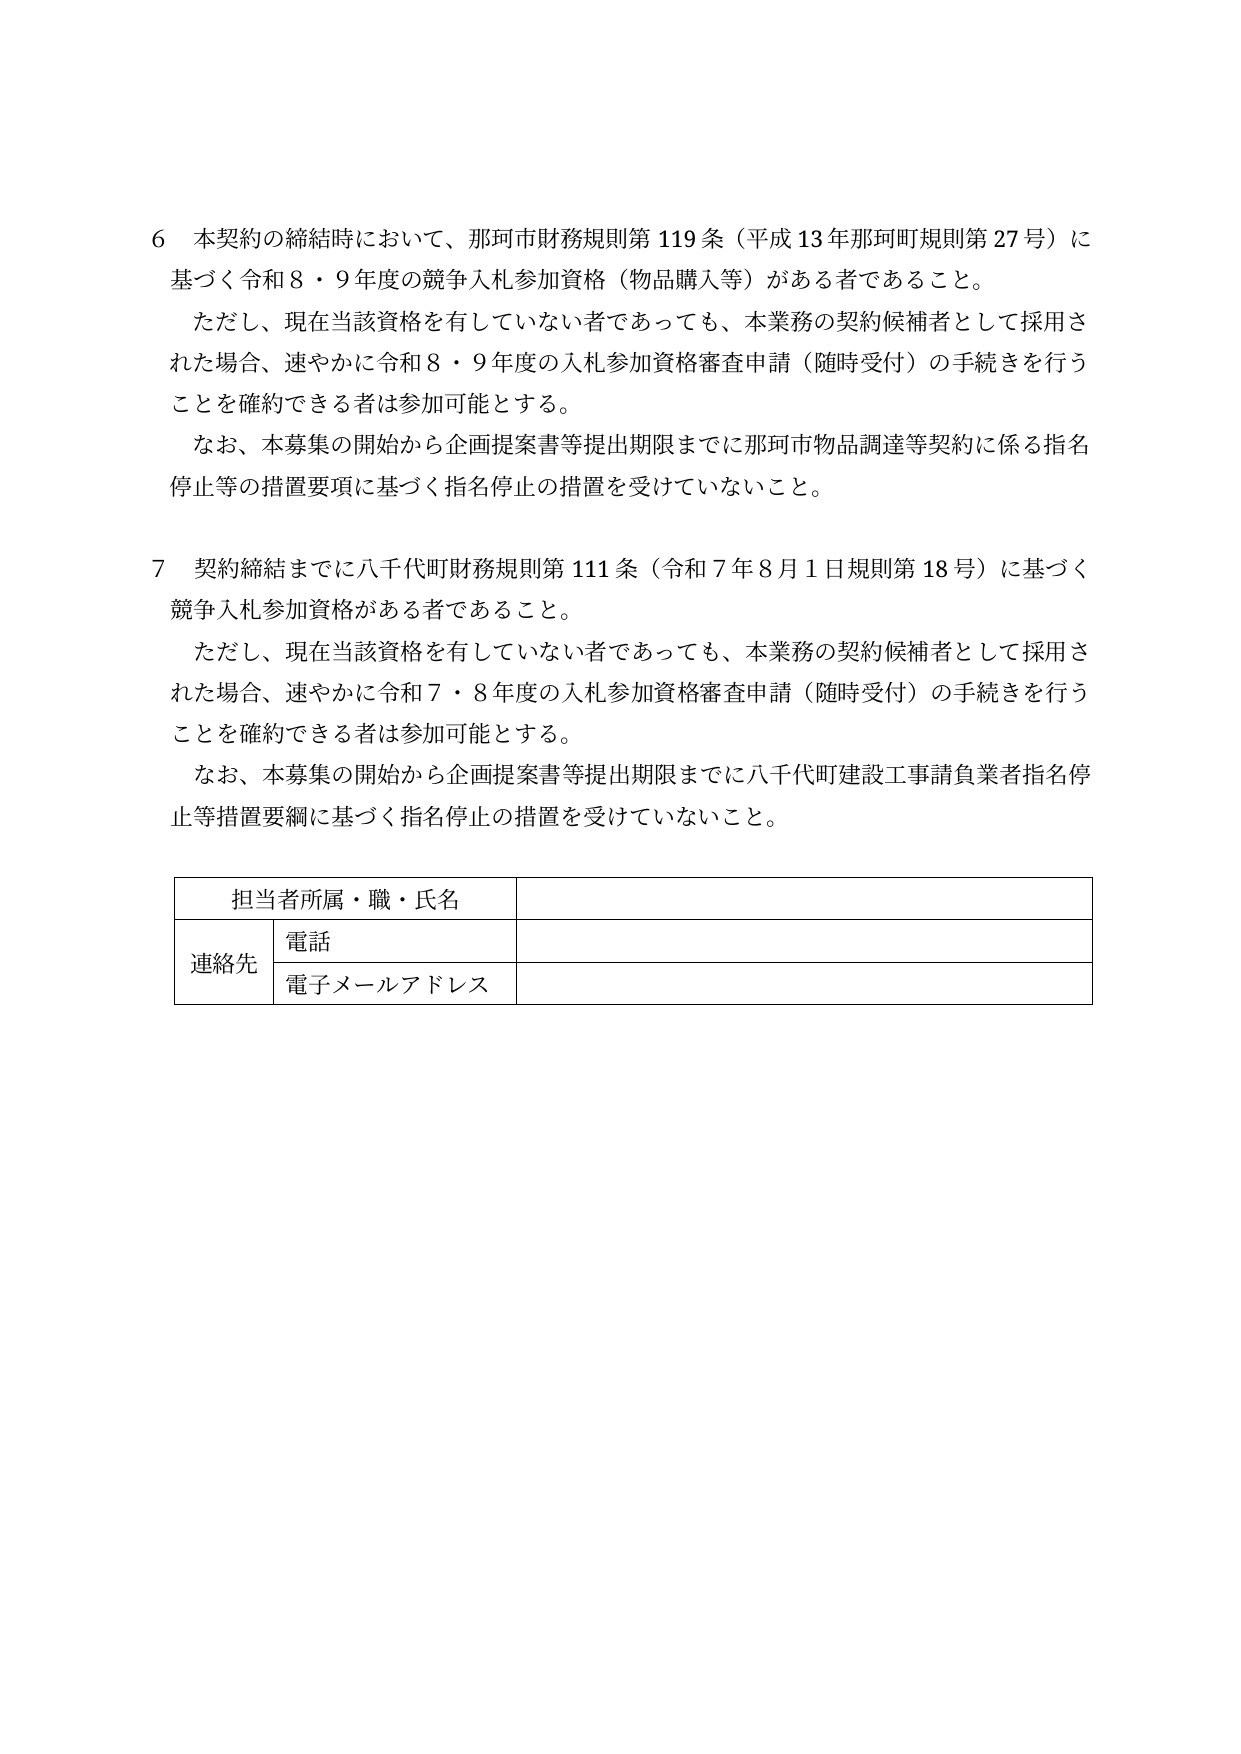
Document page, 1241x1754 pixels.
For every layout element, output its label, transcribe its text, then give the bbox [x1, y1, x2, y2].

text ただし、現在当該資格を有していない者であっても、本業務の契約候補者として採用された場合、速やかに令和７・８年度の入札参加資格審査申請（随時受付）の手続きを行うことを確約できる者は参加可能とする。 [148, 629, 1092, 753]
table_cell [517, 920, 1092, 962]
table_cell 電子メールアドレス [274, 963, 516, 1004]
table_cell 連絡先 [175, 920, 273, 1004]
text なお、本募集の開始から企画提案書等提出期限までに八千代町建設工事請負業者指名停止等措置要綱に基づく指名停止の措置を受けていないこと。 [148, 753, 1092, 836]
text ただし、現在当該資格を有していない者であっても、本業務の契約候補者として採用された場合、速やかに令和８・９年度の入札参加資格審査申請（随時受付）の手続きを行うことを確約できる者は参加可能とする。 [169, 299, 1092, 423]
text なお、本募集の開始から企画提案書等提出期限までに那珂市物品調達等契約に係る指名停止等の措置要項に基づく指名停止の措置を受けていないこと。 [169, 423, 1092, 506]
table_cell [517, 963, 1092, 1004]
text ７ 契約締結までに八千代町財務規則第111条（令和７年８月１日規則第18号）に基づく競争入札参加資格がある者であること。 [148, 547, 1092, 629]
table_header [517, 878, 1092, 919]
table_header 担当者所属・職・氏名 [175, 878, 516, 919]
table_cell 電話 [274, 920, 516, 962]
text ６ 本契約の締結時において、那珂市財務規則第119条（平成13年那珂町規則第27号）に基づく令和８・９年度の競争入札参加資格（物品購入等）がある者であること。 [148, 217, 1092, 299]
